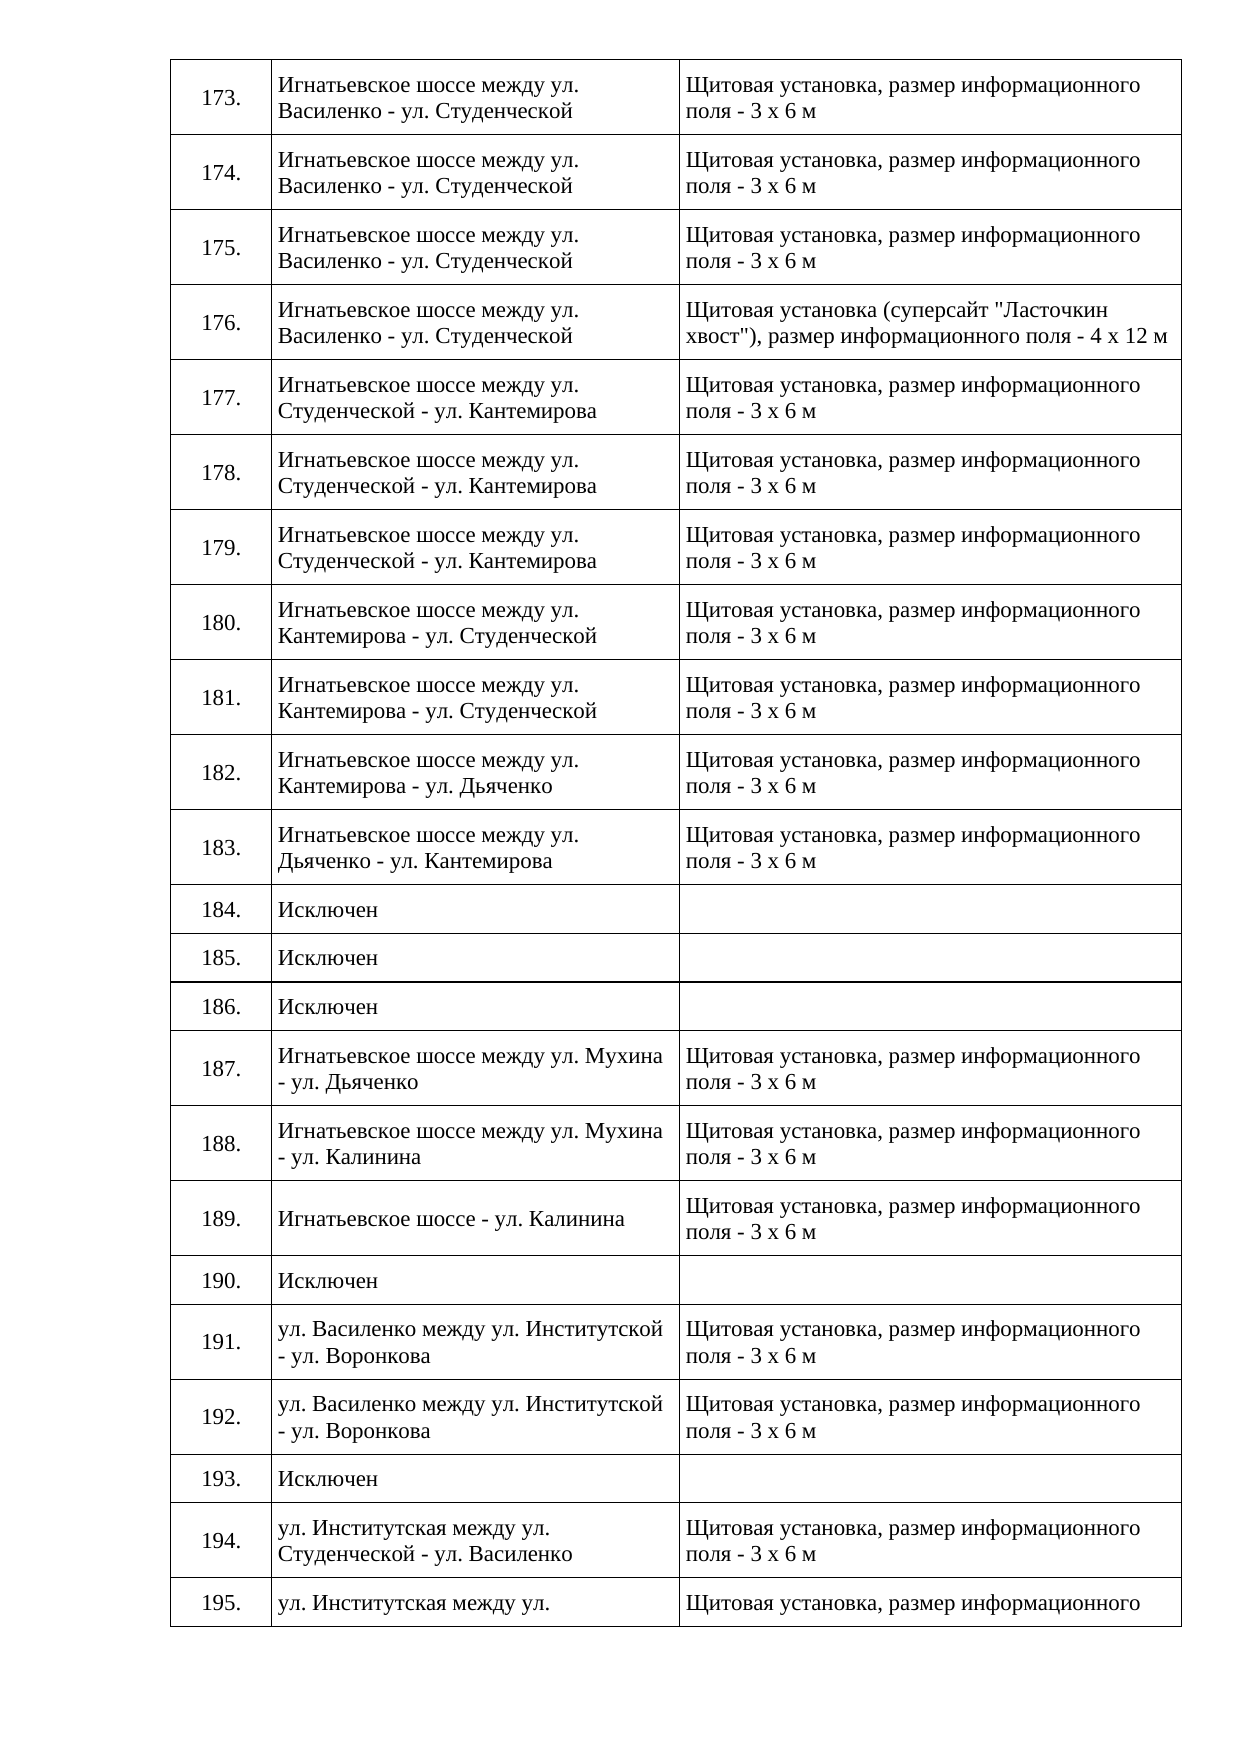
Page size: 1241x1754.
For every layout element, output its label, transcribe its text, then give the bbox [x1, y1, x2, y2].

table_cell Исключен [272, 885, 679, 933]
table_cell Щитовая установка, размер информационного поля - 3 x 6 м [680, 510, 1181, 584]
table_cell Игнатьевское шоссе между ул. Мухина - ул. Калинина [272, 1106, 679, 1180]
table_cell Игнатьевское шоссе между ул. Студенческой - ул. Кантемирова [272, 510, 679, 584]
table_cell Щитовая установка, размер информационного поля - 3 x 6 м [680, 1106, 1181, 1180]
table_cell Щитовая установка, размер информационного поля - 3 x 6 м [680, 360, 1181, 434]
table_cell Щитовая установка, размер информационного поля - 3 x 6 м [680, 435, 1181, 509]
table_cell 175. [171, 210, 271, 284]
table_cell Исключен [272, 1455, 679, 1502]
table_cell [680, 1578, 1181, 1626]
table_cell 181. [171, 660, 271, 734]
table_cell [680, 934, 1181, 981]
table_cell 191. [171, 1305, 271, 1379]
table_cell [680, 135, 1181, 209]
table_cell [680, 1503, 1181, 1577]
table_cell 194. [171, 1503, 271, 1577]
table_cell Игнатьевское шоссе между ул. Василенко - ул. Студенческой [272, 60, 679, 134]
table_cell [680, 60, 1181, 134]
table_cell Игнатьевское шоссе между ул. Студенческой - ул. Кантемирова [272, 435, 679, 509]
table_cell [680, 210, 1181, 284]
table_cell 176. [171, 285, 271, 359]
table_cell Игнатьевское шоссе - ул. Калинина [272, 1181, 679, 1255]
table_cell Щитовая установка, размер информационного поля - 3 x 6 м [680, 1380, 1181, 1454]
table_cell Игнатьевское шоссе между ул. Кантемирова - ул. Студенческой [272, 585, 679, 659]
table_cell 178. [171, 435, 271, 509]
table_cell 192. [171, 1380, 271, 1454]
table_cell Щитовая установка, размер информационного поля - 3 x 6 м [680, 1305, 1181, 1379]
table_cell 173. [171, 60, 271, 134]
table_cell 180. [171, 585, 271, 659]
table_cell Игнатьевское шоссе между ул. Студенческой - ул. Кантемирова [272, 360, 679, 434]
table_cell ул. Василенко между ул. Институтской - ул. Воронкова [272, 1380, 679, 1454]
table_cell 189. [171, 1181, 271, 1255]
table_cell Щитовая установка, размер информационного поля - 3 x 6 м [680, 585, 1181, 659]
table_cell 188. [171, 1106, 271, 1180]
table_cell 193. [171, 1455, 271, 1502]
table_cell Щитовая установка, размер информационного поля - 3 x 6 м [680, 1031, 1181, 1105]
table_cell Игнатьевское шоссе между ул. Василенко - ул. Студенческой [272, 285, 679, 359]
table_cell Щитовая установка, размер информационного поля - 3 x 6 м [680, 660, 1181, 734]
table_cell ул. Василенко между ул. Институтской - ул. Воронкова [272, 1305, 679, 1379]
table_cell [272, 1578, 679, 1626]
table_cell 182. [171, 735, 271, 809]
table_cell 187. [171, 1031, 271, 1105]
table_cell 186. [171, 983, 271, 1030]
table_cell [680, 983, 1181, 1030]
table_cell 184. [171, 885, 271, 933]
table_cell 177. [171, 360, 271, 434]
table_cell Игнатьевское шоссе между ул. Кантемирова - ул. Дьяченко [272, 735, 679, 809]
table_cell Игнатьевское шоссе между ул. Василенко - ул. Студенческой [272, 135, 679, 209]
table_cell Игнатьевское шоссе между ул. Василенко - ул. Студенческой [272, 210, 679, 284]
table_cell [680, 1256, 1181, 1304]
table_cell 174. [171, 135, 271, 209]
table_cell 195. [171, 1578, 271, 1626]
table_cell 185. [171, 934, 271, 981]
table_cell Щитовая установка, размер информационного поля - 3 x 6 м [680, 1181, 1181, 1255]
table_cell [680, 885, 1181, 933]
table_cell 179. [171, 510, 271, 584]
table_cell Щитовая установка, размер информационного поля - 3 x 6 м [680, 810, 1181, 884]
table_cell Игнатьевское шоссе между ул. Дьяченко - ул. Кантемирова [272, 810, 679, 884]
table_cell Исключен [272, 983, 679, 1030]
table_cell [680, 1455, 1181, 1502]
table_cell Игнатьевское шоссе между ул. Мухина - ул. Дьяченко [272, 1031, 679, 1105]
table_cell Исключен [272, 1256, 679, 1304]
table_cell Щитовая установка, размер информационного поля - 3 x 6 м [680, 735, 1181, 809]
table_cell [272, 1503, 679, 1577]
table_cell 183. [171, 810, 271, 884]
table_cell Игнатьевское шоссе между ул. Кантемирова - ул. Студенческой [272, 660, 679, 734]
table_cell Исключен [272, 934, 679, 981]
table_cell 190. [171, 1256, 271, 1304]
table_cell Щитовая установка (суперсайт "Ласточкин хвост"), размер информационного поля - 4 x 12 м [680, 285, 1181, 359]
